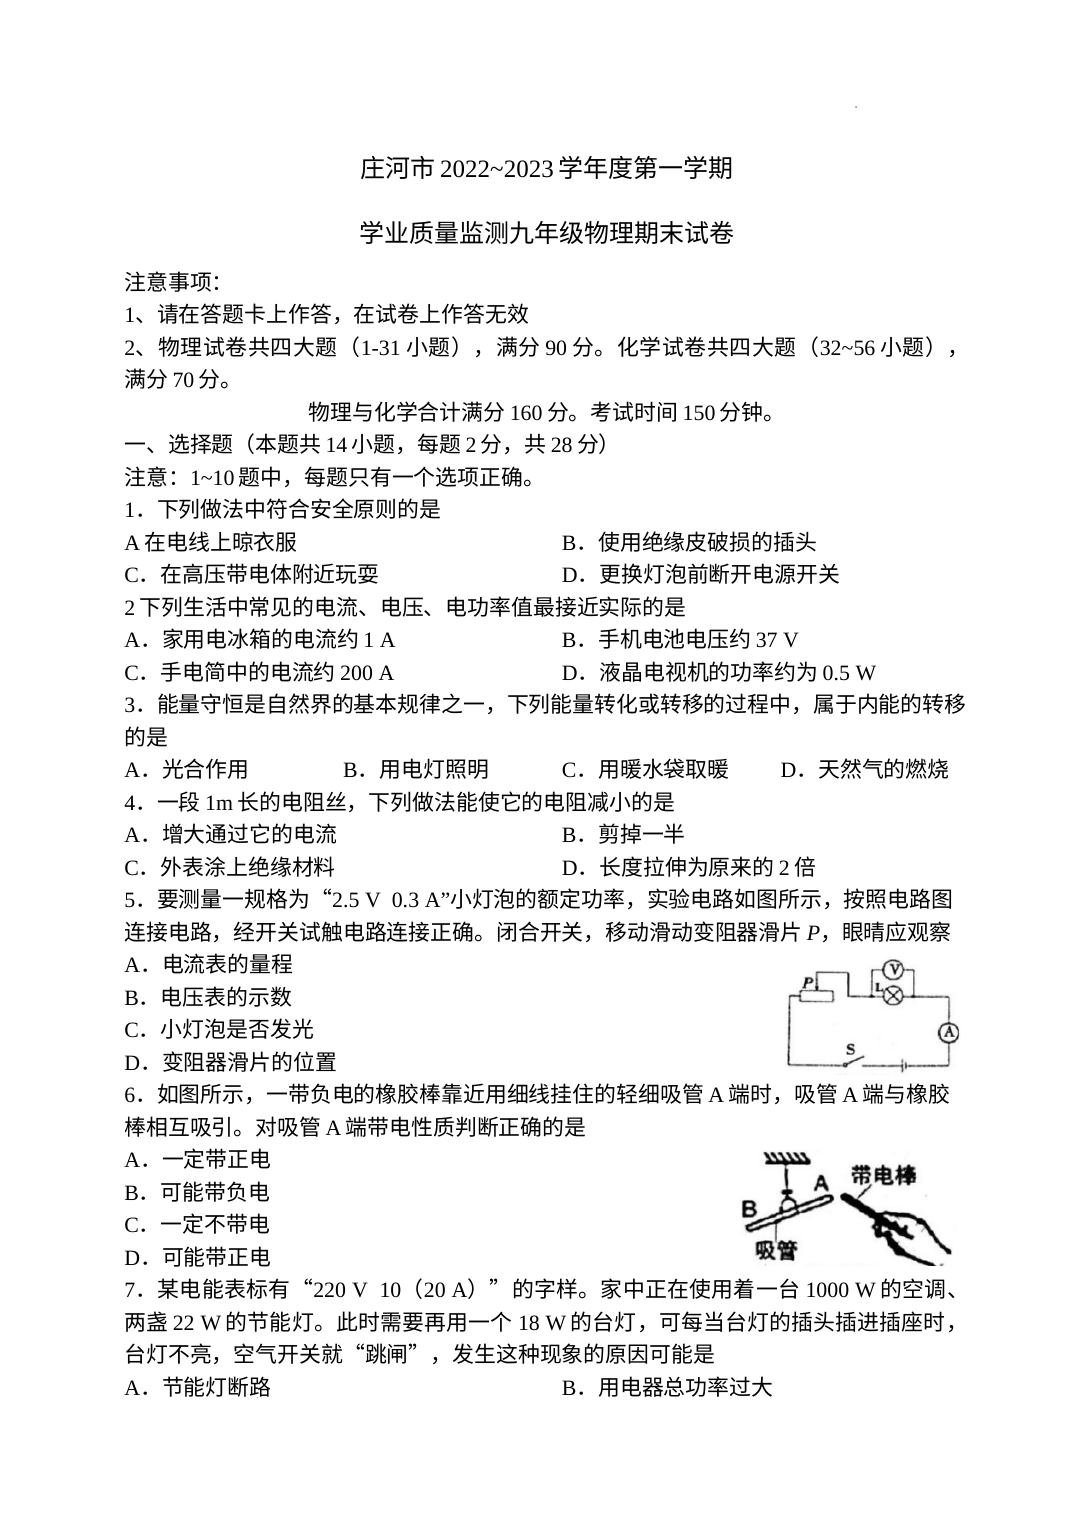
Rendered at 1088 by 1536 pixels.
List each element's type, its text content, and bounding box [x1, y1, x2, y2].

text 连接电路，经开关试触电路连接正确。闭合开关，移动滑动变阻器滑片P，眼晴应观察 [124, 914, 969, 947]
text 1．下列做法中符合安全原则的是 [124, 492, 969, 524]
text 庄河市2022~2023学年度第一学期 [124, 134, 969, 199]
text A．节能灯断路 B．用电器总功率过大 [124, 1369, 969, 1402]
text 注意事项： [124, 264, 969, 297]
text 棒相互吸引。对吸管A端带电性质判断正确的是 [124, 1109, 969, 1142]
text B．电压表的示数 [124, 979, 969, 1012]
text B．可能带负电 [124, 1174, 969, 1207]
text C．小灯泡是否发光 [124, 1012, 969, 1044]
text A．光合作用 B．用电灯照明 C．用暖水袋取暖 D．天然气的燃烧 [124, 752, 969, 784]
text D．可能带正电 [124, 1239, 969, 1272]
text C．手电简中的电流约200 A D．液晶电视机的功率约为0.5 W [124, 654, 969, 687]
text 2下列生活中常见的电流、电压、电功率值最接近实际的是 [124, 589, 969, 622]
text 物理与化学合计满分160分。考试时间150分钟。 [124, 394, 969, 427]
text C．在高压带电体附近玩耍 D．更换灯泡前断开电源开关 [124, 557, 969, 589]
text A在电线上晾衣服 B．使用绝缘皮破损的插头 [124, 524, 969, 557]
text A．一定带正电 [124, 1142, 969, 1174]
text 7．某电能表标有“220 V 10（20 A）”的字样。家中正在使用着一台1000 W的空调、两盏22 W的节能灯。此时需要再用一个18 W的台灯，可每当台灯的插头插进插座时，台灯不亮，空气开关就“跳闸”，发生这种现象的原因可能是 [124, 1272, 969, 1369]
text 一、选择题（本题共14小题，每题2分，共28分） [124, 427, 969, 459]
text C．外表涂上绝缘材料 D．长度拉伸为原来的2倍 [124, 849, 969, 882]
text A．家用电冰箱的电流约1 A B．手机电池电压约37 V [124, 622, 969, 654]
text 3．能量守恒是自然界的基本规律之一，下列能量转化或转移的过程中，属于内能的转移的是 [124, 687, 969, 752]
text 学业质量监测九年级物理期末试卷 [124, 199, 969, 264]
text 2、物理试卷共四大题（1-31小题），满分90分。化学试卷共四大题（32~56小题），满分70分。 [124, 329, 969, 394]
text 4．一段1m长的电阻丝，下列做法能使它的电阻减小的是 [124, 784, 969, 817]
text D．变阻器滑片的位置 [124, 1044, 969, 1077]
text 6．如图所示，一带负电的橡胶棒靠近用细线挂住的轻细吸管A端时，吸管A端与橡胶 [124, 1077, 969, 1109]
text 1、请在答题卡上作答，在试卷上作答无效 [124, 297, 969, 329]
text A．增大通过它的电流 B．剪掉一半 [124, 817, 969, 849]
text A．电流表的量程 [124, 947, 969, 979]
text 注意：1~10题中，每题只有一个选项正确。 [124, 459, 969, 492]
text C．一定不带电 [124, 1207, 969, 1239]
text 5．要测量一规格为“2.5 V 0.3 A”小灯泡的额定功率，实验电路如图所示，按照电路图 [124, 882, 969, 914]
